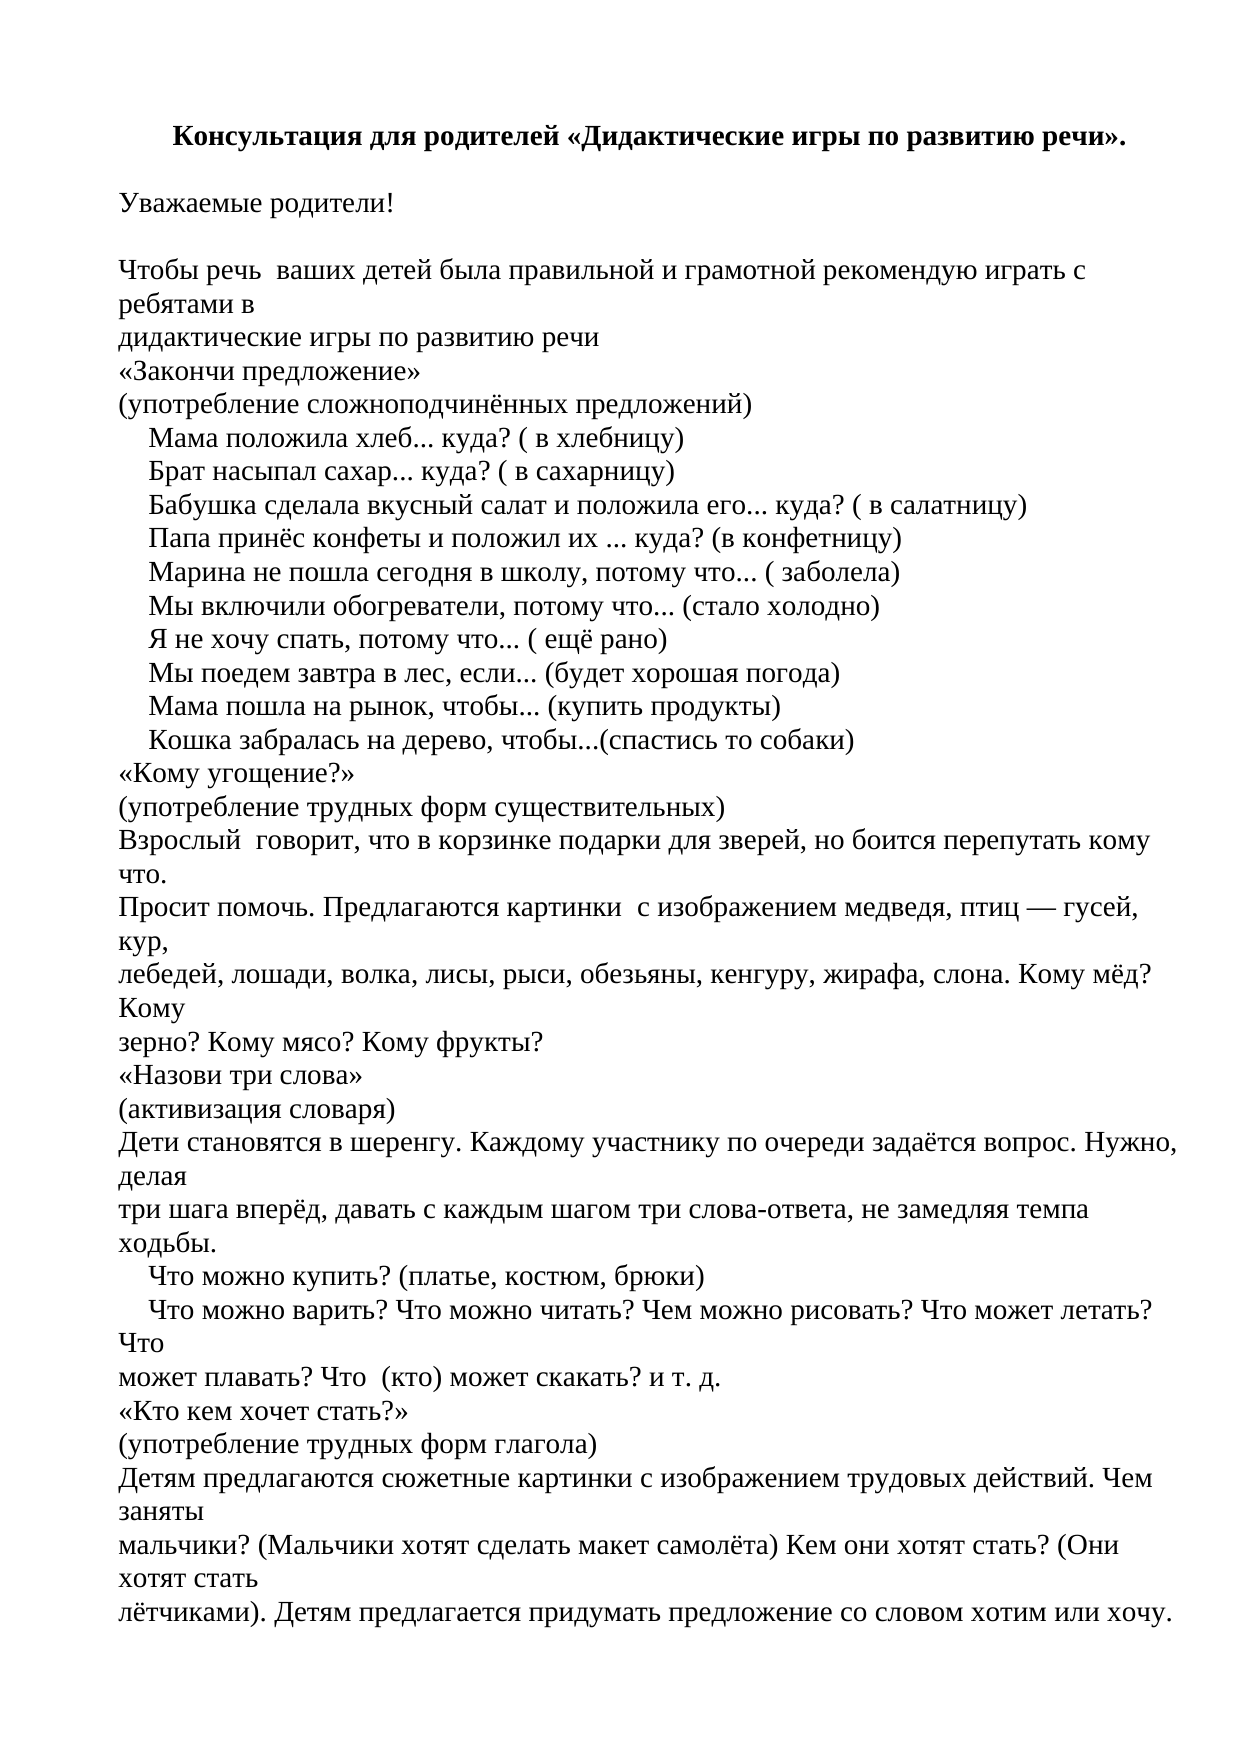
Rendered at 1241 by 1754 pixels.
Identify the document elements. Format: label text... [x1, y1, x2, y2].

text  Папа принёс конфеты и положил их ... куда? (в конфетницу) [118, 521, 1181, 554]
text «Назови три слова» [118, 1057, 1181, 1091]
text  Кошка забралась на дерево, чтобы...(спастись то собаки) [118, 722, 1181, 755]
text «Закончи предложение» [118, 353, 1181, 386]
text  Что можно варить? Что можно читать? Чем можно рисовать? Что может летать? Что [118, 1292, 1181, 1359]
text «Кто кем хочет стать?» [118, 1393, 1181, 1426]
text дидактические игры по развитию речи [118, 319, 1181, 353]
text Детям предлагаются сюжетные картинки с изображением трудовых действий. Чем заняты [118, 1460, 1181, 1527]
text мальчики? (Мальчики хотят сделать макет самолёта) Кем они хотят стать? (Они хотят стать [118, 1527, 1181, 1594]
text Уважаемые родители! [118, 185, 1181, 219]
text  Мама положила хлеб... куда? ( в хлебницу) [118, 420, 1181, 453]
text  Мы включили обогреватели, потому что... (стало холодно) [118, 588, 1181, 621]
text (употребление сложноподчинённых предложений) [118, 386, 1181, 420]
text  Бабушка сделала вкусный салат и положила его... куда? ( в салатницу) [118, 487, 1181, 521]
text  Что можно купить? (платье, костюм, брюки) [118, 1258, 1181, 1292]
text  Я не хочу спать, потому что... ( ещё рано) [118, 621, 1181, 655]
text лётчиками). Детям предлагается придумать предложение со словом хотим или хочу. [118, 1594, 1181, 1627]
text Чтобы речь ваших детей была правильной и грамотной рекомендую играть с ребятами в [118, 252, 1181, 319]
text лебедей, лошади, волка, лисы, рыси, обезьяны, кенгуру, жирафа, слона. Кому мёд? Кому [118, 957, 1181, 1024]
text «Кому угощение?» [118, 755, 1181, 789]
text (активизация словаря) [118, 1091, 1181, 1124]
text  Мы поедем завтра в лес, если... (будет хорошая погода) [118, 655, 1181, 688]
text (употребление трудных форм глагола) [118, 1426, 1181, 1460]
text (употребление трудных форм существительных) [118, 789, 1181, 822]
text зерно? Кому мясо? Кому фрукты? [118, 1024, 1181, 1057]
text  Мама пошла на рынок, чтобы... (купить продукты) [118, 688, 1181, 722]
text Дети становятся в шеренгу. Каждому участнику по очереди задаётся вопрос. Нужно, делая [118, 1124, 1181, 1191]
text Просит помочь. Предлагаются картинки с изображением медведя, птиц — гусей, кур, [118, 889, 1181, 957]
text  Брат насыпал сахар... куда? ( в сахарницу) [118, 453, 1181, 487]
text Консультация для родителей «Дидактические игры по развитию речи». [118, 118, 1181, 152]
text Взрослый говорит, что в корзинке подарки для зверей, но боится перепутать кому что. [118, 822, 1181, 889]
text может плавать? Что (кто) может скакать? и т. д. [118, 1359, 1181, 1393]
text  Марина не пошла сегодня в школу, потому что... ( заболела) [118, 554, 1181, 588]
text три шага вперёд, давать с каждым шагом три слова-ответа, не замедляя темпа ходьбы. [118, 1191, 1181, 1258]
